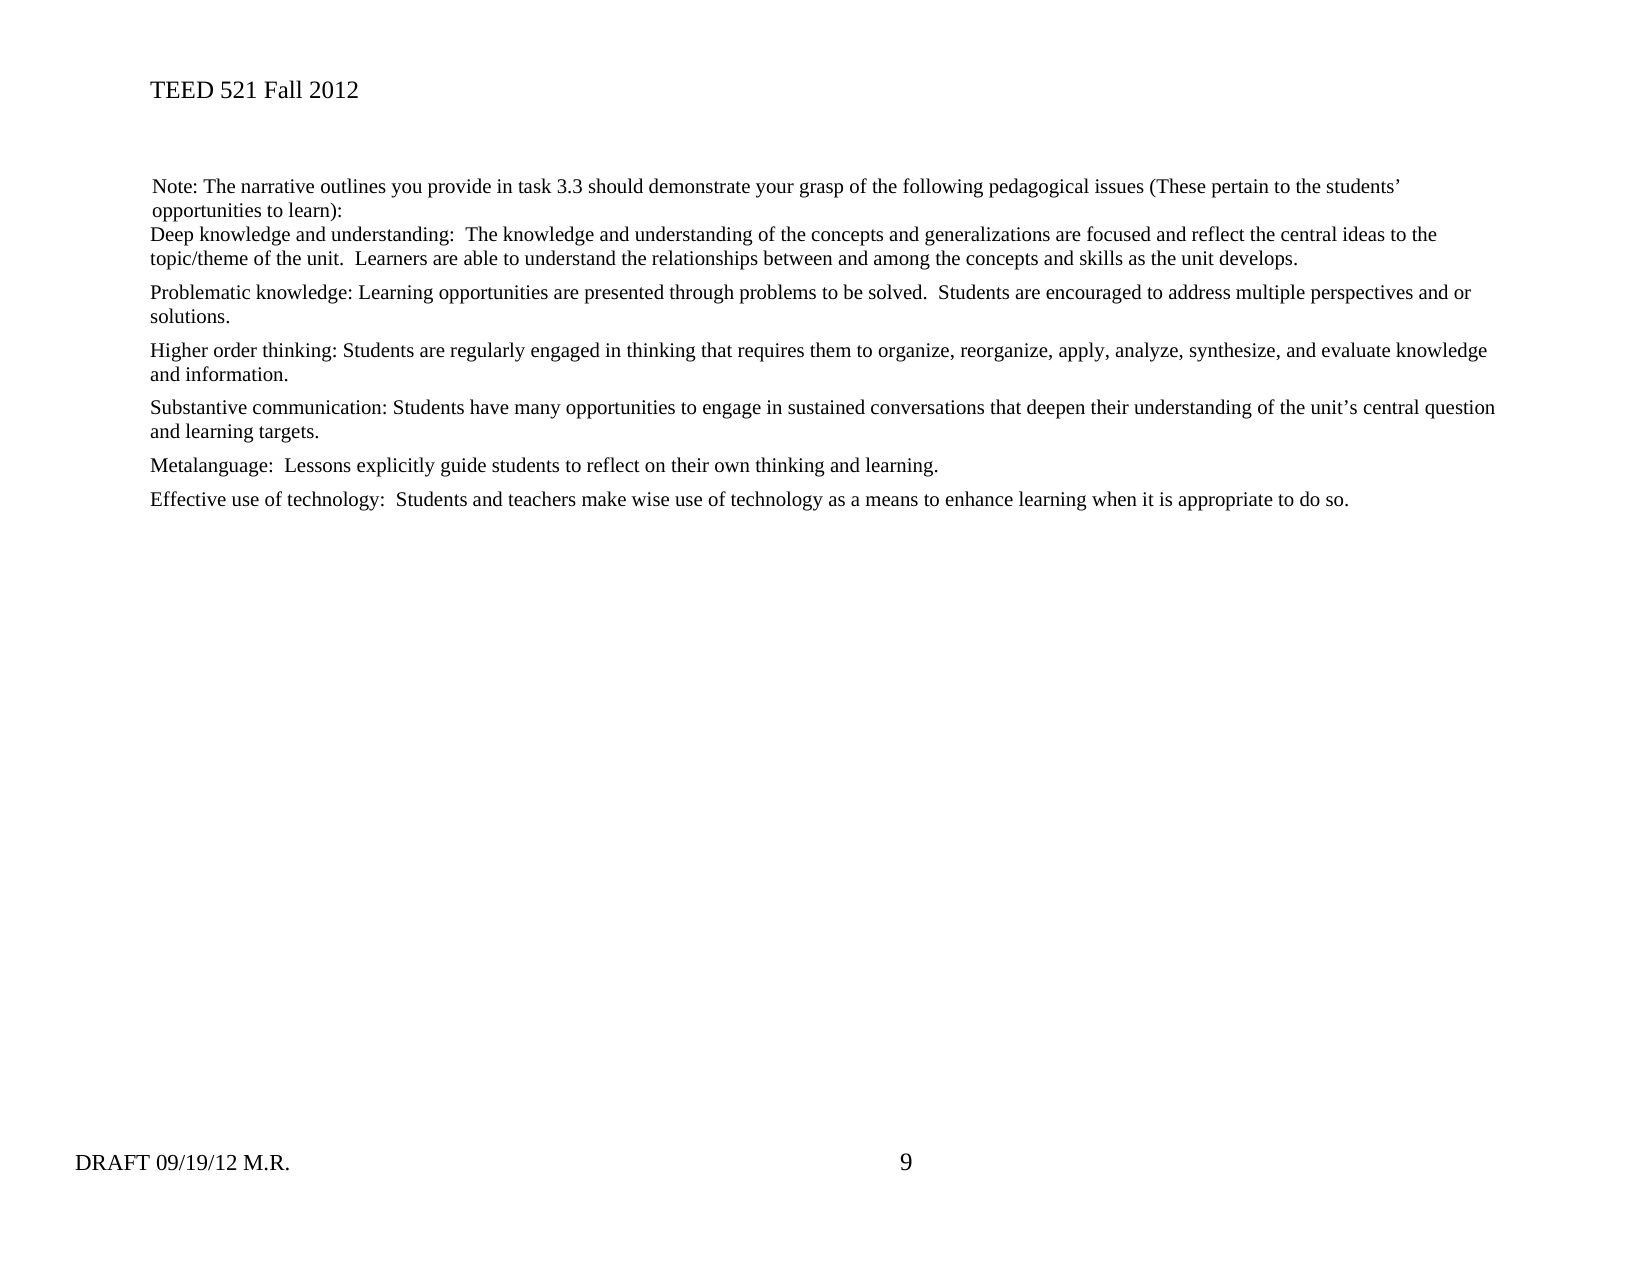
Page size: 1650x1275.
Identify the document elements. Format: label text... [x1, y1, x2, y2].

text Higher order thinking: Students are regularly engaged in thinking that requires them to organize, reorganize, apply, analyze, synthesize, and evaluate knowledge and information. [150, 338, 1500, 386]
text Effective use of technology: Students and teachers make wise use of technology as a means to enhance learning when it is appropriate to do so. [150, 487, 1500, 511]
text Note: The narrative outlines you provide in task 3.3 should demonstrate your grasp of the following pedagogical issues (These pertain to the students’ opportunities to learn): [152, 174, 1500, 222]
text Problematic knowledge: Learning opportunities are presented through problems to be solved. Students are encouraged to address multiple perspectives and or solutions. [150, 280, 1500, 328]
text Metalanguage: Lessons explicitly guide students to reflect on their own thinking and learning. [150, 453, 1500, 477]
text Deep knowledge and understanding: The knowledge and understanding of the concepts and generalizations are focused and reflect the central ideas to the topic/theme of the unit. Learners are able to understand the relationships between and among the concepts and skills as the unit develops. [150, 222, 1500, 270]
text Substantive communication: Students have many opportunities to engage in sustained conversations that deepen their understanding of the unit’s central question and learning targets. [150, 395, 1500, 443]
